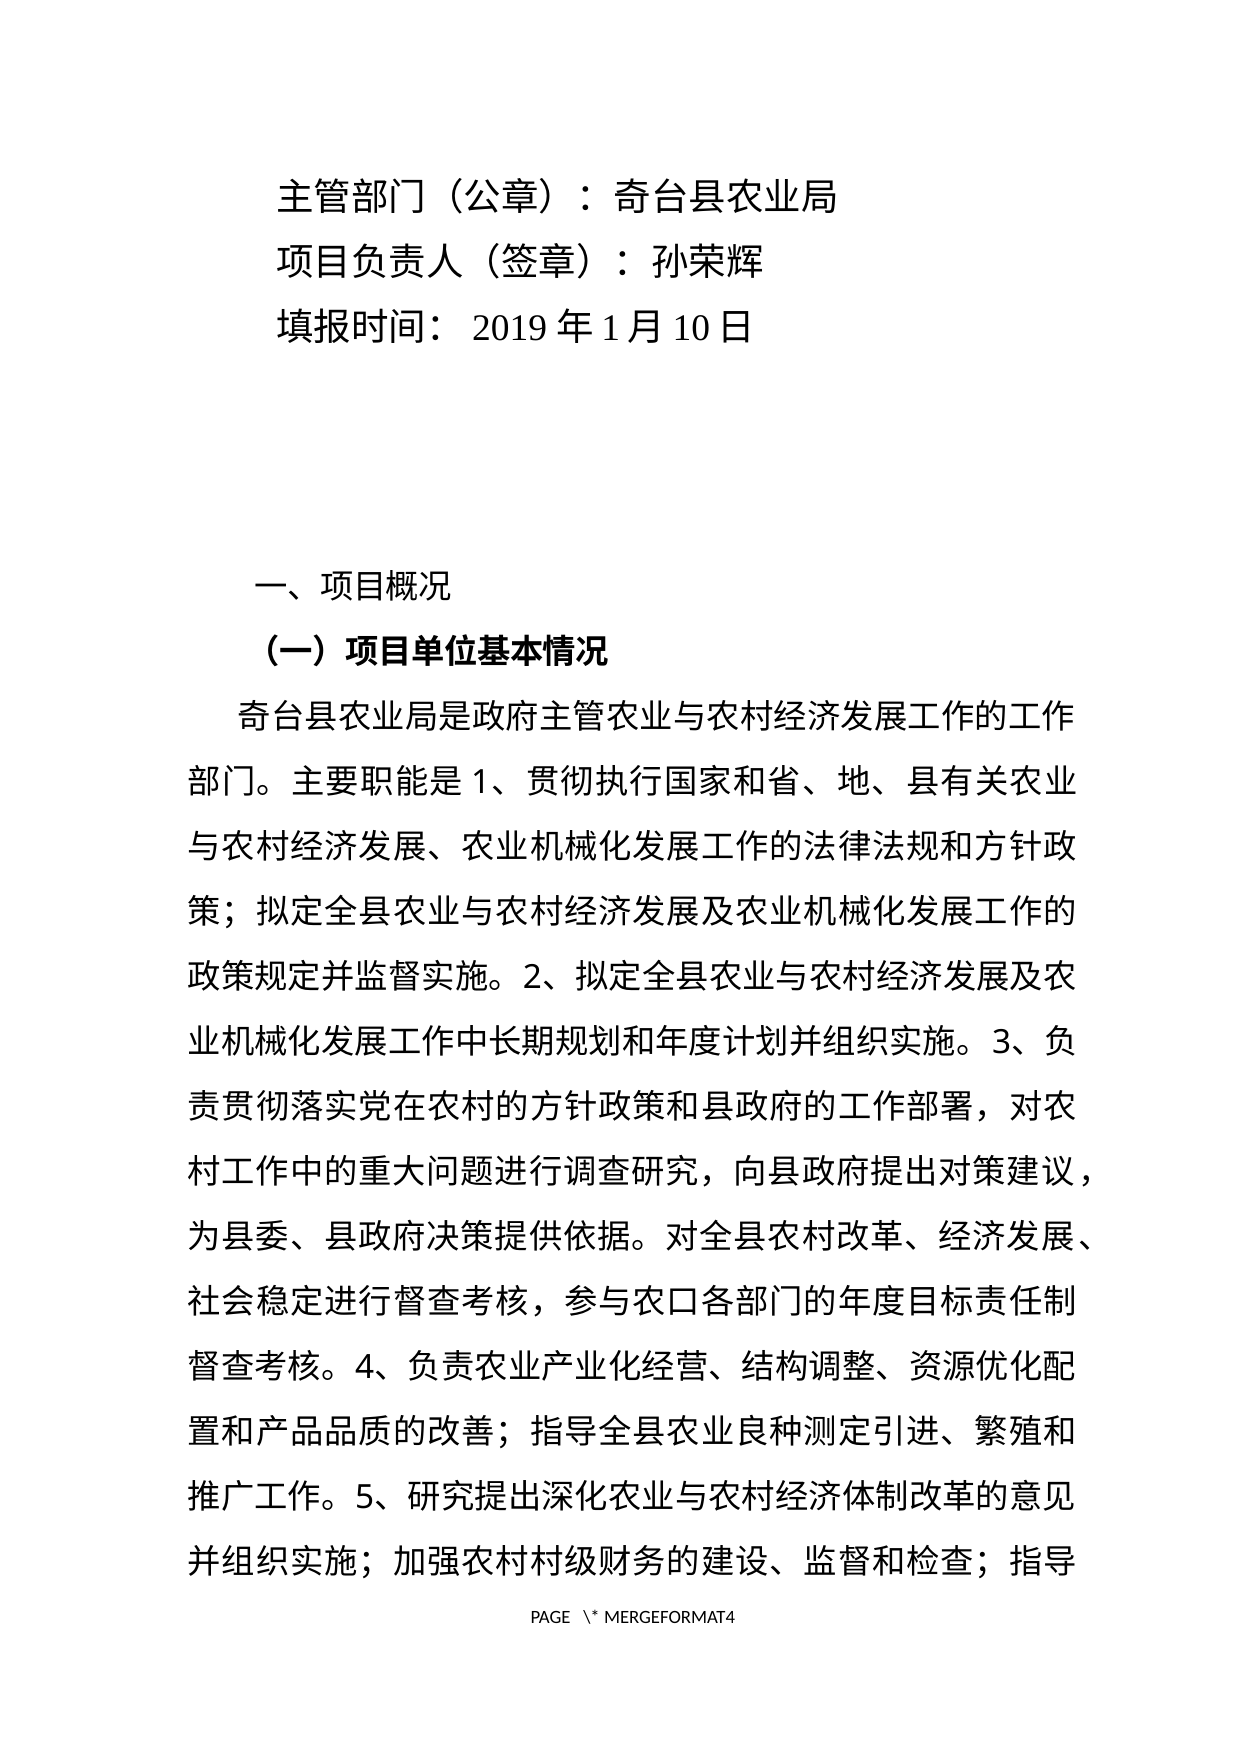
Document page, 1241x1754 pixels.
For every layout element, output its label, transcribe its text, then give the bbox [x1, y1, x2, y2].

text 填报时间： 2019 年1月10日 [187, 292, 1078, 357]
text 一、项目概况 [187, 552, 1078, 617]
text （一）项目单位基本情况 [187, 617, 1078, 682]
text 项目负责人（签章）：孙荣辉 [187, 227, 1078, 292]
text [187, 682, 1078, 1592]
text 主管部门（公章）：奇台县农业局 [187, 162, 1078, 227]
